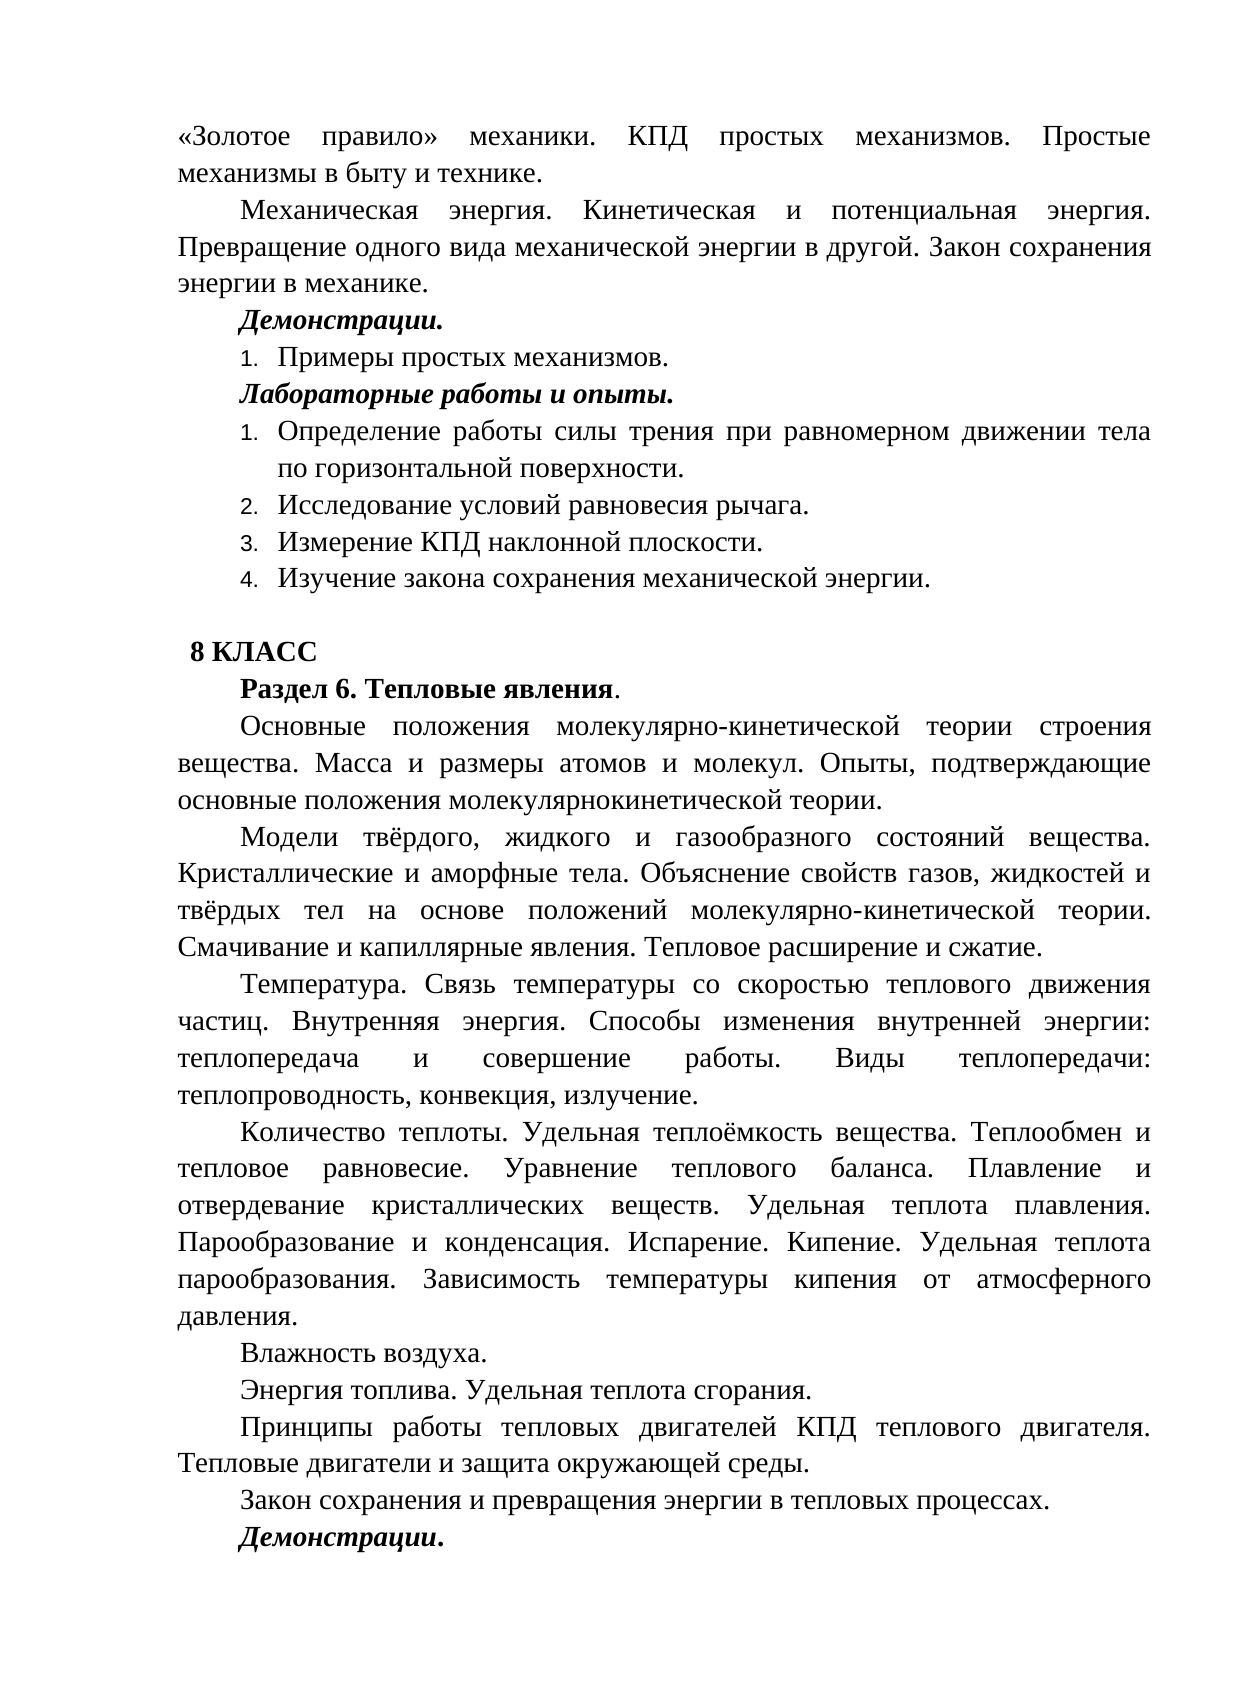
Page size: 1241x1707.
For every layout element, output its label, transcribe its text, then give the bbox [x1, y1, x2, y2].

text Основные положения молекулярно-­кинетической теории строения вещества. Масса и размеры атомов и молекул. Опыты, подтверждающие основные положения молекулярно­кинетической теории. [177, 708, 1152, 815]
text Модели твёрдого, жидкого и газообразного состояний вещества. Кристаллические и аморфные тела. Объяснение свойств газов, жидкостей и твёрдых тел на основе положений молекулярно-­кинетической теории. Смачивание и капиллярные явления. Тепловое расширение и сжатие. [177, 819, 1152, 963]
text Количество теплоты. Удельная теплоёмкость вещества. Теплообмен и тепловое равновесие. Уравнение теплового баланса. Плавление и отвердевание кристаллических веществ. Удельная теплота плавления. Парообразование и конденсация. Испарение. Кипение. Удельная теплота парообразования. Зависимость температуры кипения от атмосферного давления. [177, 1114, 1152, 1332]
text Лабораторные работы и опыты. [177, 376, 1152, 410]
list Измерение КПД наклонной плоскости. [240, 524, 1152, 557]
text Принципы работы тепловых двигателей КПД теплового двигателя. Тепловые двигатели и защита окружающей среды. [177, 1409, 1152, 1479]
text Демонстрации. [177, 302, 1152, 336]
text 8 КЛАСС [190, 634, 1152, 668]
list Определение работы силы трения при равномерном движении тела по горизонтальной поверхности. [240, 413, 1152, 483]
text Температура. Связь температуры со скоростью теплового движения частиц. Внутренняя энергия. Способы изменения внутренней энергии: теплопередача и совершение работы. Виды теплопередачи: теплопроводность, конвекция, излучение. [177, 966, 1152, 1110]
text Энергия топлива. Удельная теплота сгорания. [177, 1372, 1152, 1405]
text Раздел 6. Тепловые явления. [177, 671, 1152, 705]
list Исследование условий равновесия рычага. [240, 487, 1152, 520]
text Влажность воздуха. [177, 1335, 1152, 1368]
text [177, 118, 1152, 188]
text Демонстрации. [177, 1519, 1152, 1553]
text Закон сохранения и превращения энергии в тепловых процессах. [177, 1482, 1152, 1516]
list Примеры простых механизмов. [240, 339, 1152, 373]
text Механическая энергия. Кинетическая и потенциальная энергия. Превращение одного вида механической энергии в другой. Закон сохранения энергии в механике. [177, 192, 1152, 299]
list Изучение закона сохранения механической энергии. [240, 561, 1152, 594]
